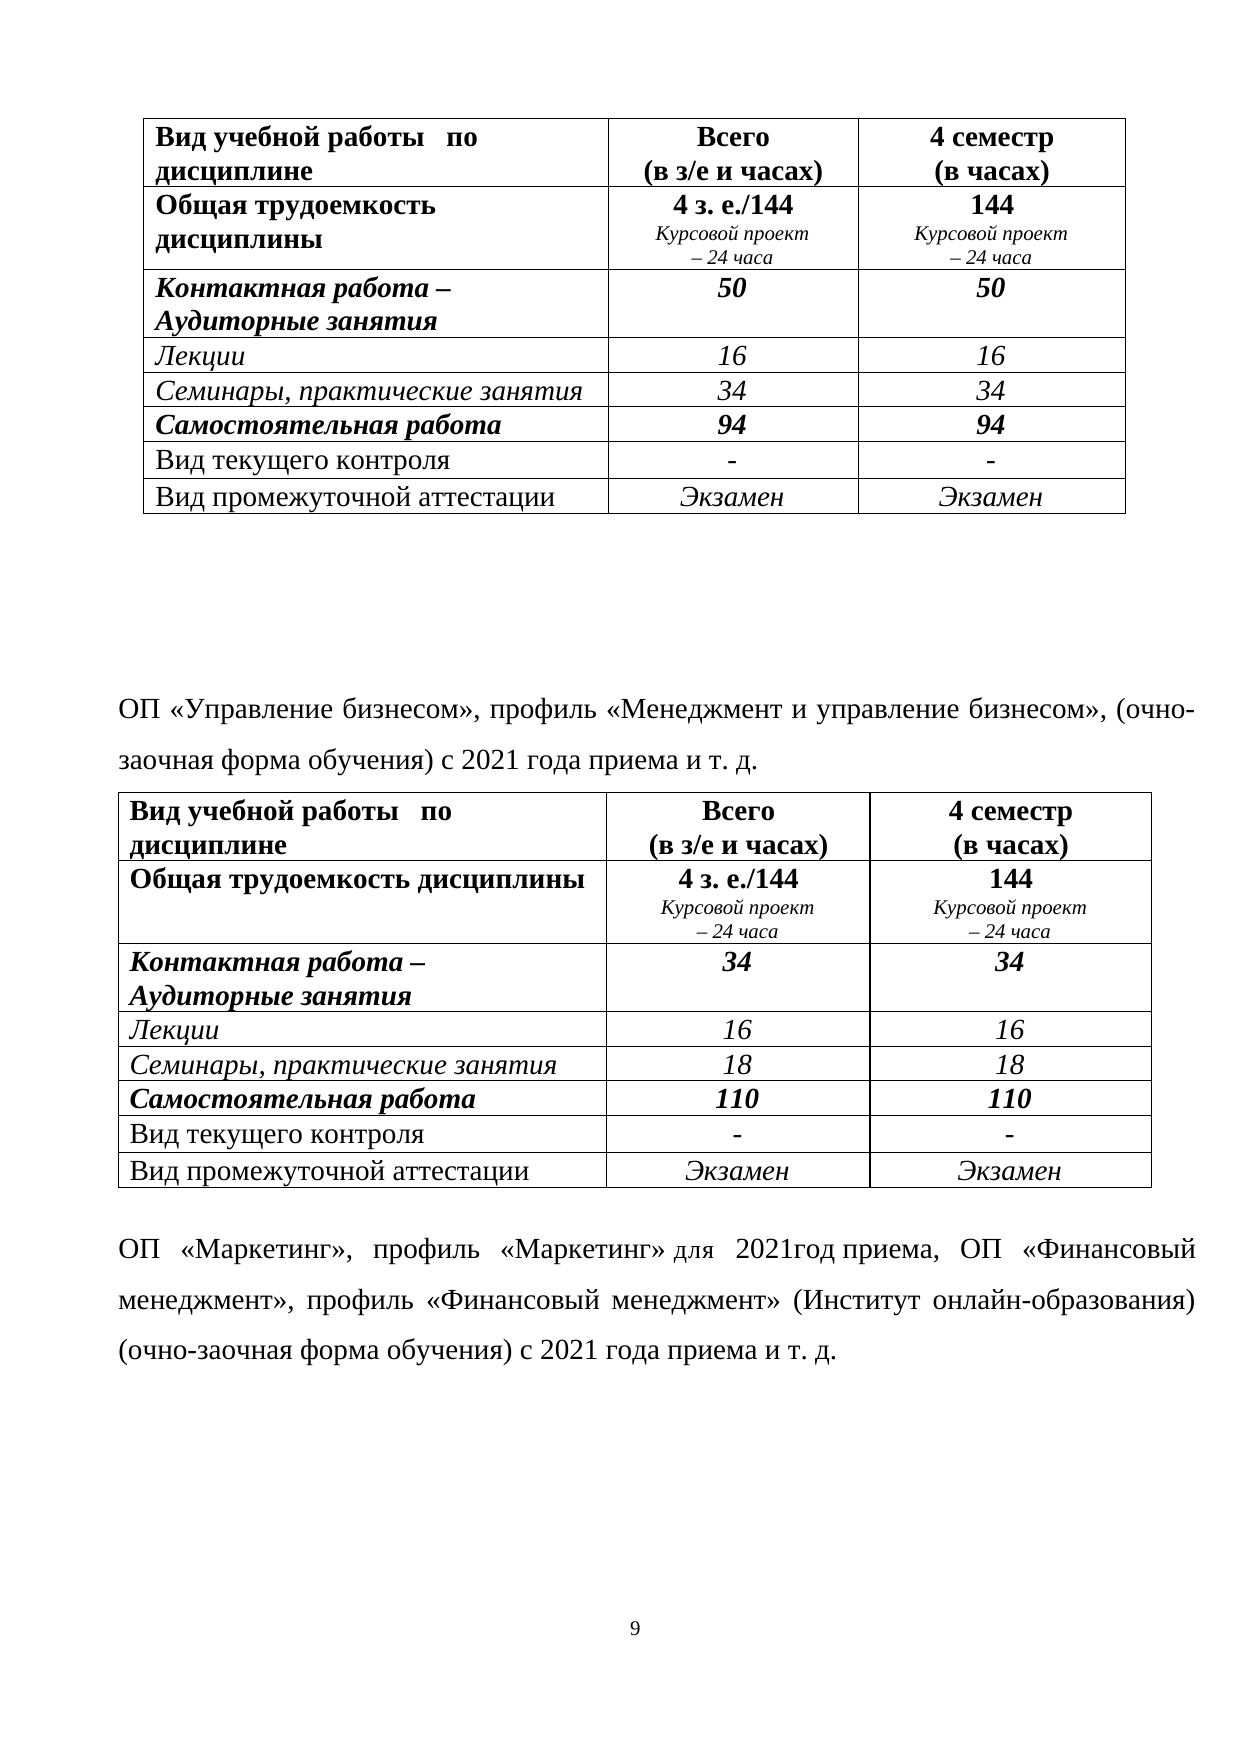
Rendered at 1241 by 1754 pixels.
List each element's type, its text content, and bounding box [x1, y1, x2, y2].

table_cell Контактная работа – Аудиторные занятия [119, 944, 606, 1011]
table_cell - [609, 442, 858, 478]
table_header Вид учебной работы по дисциплине [144, 119, 608, 186]
table_cell Вид промежуточной аттестации [144, 479, 608, 512]
table_cell 18 [871, 1047, 1151, 1080]
table_cell 34 [871, 944, 1151, 1011]
table_cell Экзамен [607, 1153, 869, 1187]
table_header Всего (в з/е и часах) [607, 793, 869, 860]
table_cell 4 з. е./144 Курсовой проект – 24 часа [609, 187, 858, 269]
table_header 4 семестр (в часах) [859, 119, 1125, 186]
table_cell Самостоятельная работа [144, 407, 608, 441]
table_cell 94 [609, 407, 858, 441]
table_cell 16 [871, 1012, 1151, 1046]
table_cell Вид промежуточной аттестации [119, 1153, 606, 1187]
table_cell Экзамен [859, 479, 1125, 512]
table_cell 144 Курсовой проект – 24 часа [859, 187, 1125, 269]
table_cell 34 [607, 944, 869, 1011]
text ОП «Маркетинг», профиль «Маркетинг» для 2021год приема, ОП «Финансовый менеджмент», профиль «Финансовый менеджмент» (Институт онлайн-образования) (очно-заочная форма обучения) с 2021 года приема и т. д. [118, 1315, 1196, 1366]
table_cell Вид текущего контроля [119, 1116, 606, 1152]
table_cell 94 [859, 407, 1125, 441]
table_cell 110 [607, 1081, 869, 1115]
table_cell 34 [859, 373, 1125, 406]
table_cell 110 [871, 1081, 1151, 1115]
table_cell Лекции [144, 338, 608, 372]
table_header Всего (в з/е и часах) [609, 119, 858, 186]
table_cell Контактная работа – Аудиторные занятия [144, 270, 608, 337]
table_cell Общая трудоемкость дисциплины [144, 187, 608, 269]
table_cell 50 [859, 270, 1125, 337]
table_cell 18 [607, 1047, 869, 1080]
table_cell 144 Курсовой проект – 24 часа [871, 861, 1151, 943]
table_cell Самостоятельная работа [119, 1081, 606, 1115]
table_cell Лекции [119, 1012, 606, 1046]
table_cell 16 [607, 1012, 869, 1046]
table_cell Семинары, практические занятия [119, 1047, 606, 1080]
table_cell - [859, 442, 1125, 478]
table_cell - [607, 1116, 869, 1152]
table_cell 50 [609, 270, 858, 337]
table_cell 16 [609, 338, 858, 372]
table_cell Экзамен [609, 479, 858, 512]
table_header Вид учебной работы по дисциплине [119, 793, 606, 860]
table_cell - [871, 1116, 1151, 1152]
table_cell Семинары, практические занятия [144, 373, 608, 406]
text ОП «Маркетинг», профиль «Маркетинг» для 2021год приема, ОП «Финансовый менеджмент», профиль «Финансовый менеджмент» (Институт онлайн-образования) (очно-заочная форма обучения) с 2021 года приема и т. д. [118, 1231, 1196, 1282]
table_cell Вид текущего контроля [144, 442, 608, 478]
table_header 4 семестр (в часах) [871, 793, 1151, 860]
table_cell Экзамен [871, 1153, 1151, 1187]
table_cell Общая трудоемкость дисциплины [119, 861, 606, 943]
text ОП «Управление бизнесом», профиль «Менеджмент и управление бизнесом», (очно-заочная форма обучения) с 2021 года приема и т. д. [118, 725, 1196, 776]
table_cell 4 з. е./144 Курсовой проект – 24 часа [607, 861, 869, 943]
table_cell 34 [609, 373, 858, 406]
table_cell 16 [859, 338, 1125, 372]
